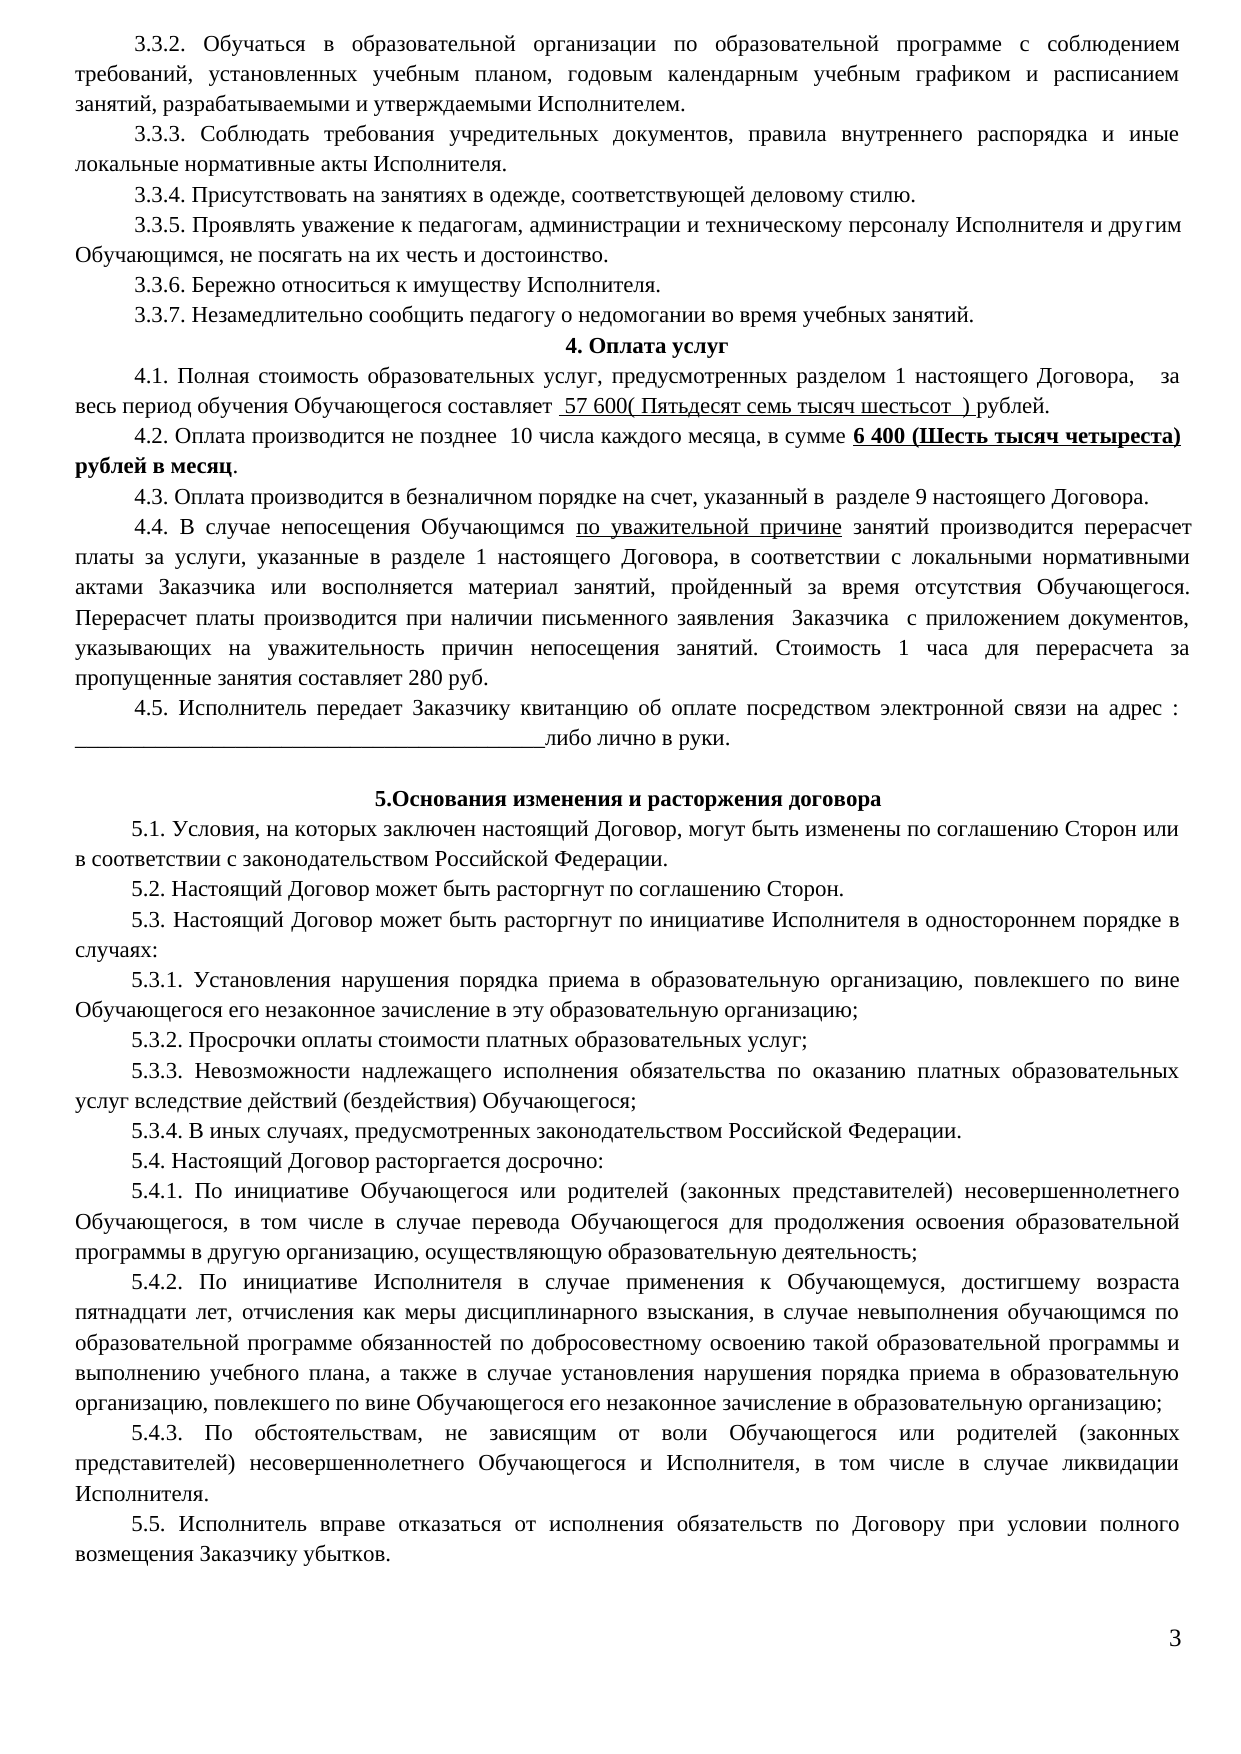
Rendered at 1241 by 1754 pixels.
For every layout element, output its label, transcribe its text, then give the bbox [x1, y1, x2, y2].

text 5.4. Настоящий Договор расторгается досрочно: [75, 1147, 1181, 1174]
text 5.4.1. По инициативе Обучающегося или родителей (законных представителей) несовершеннолетнего Обучающегося, в том числе в случае перевода Обучающегося для продолжения освоения образовательной программы в другую организацию, осуществляющую образовательную деятельность; [75, 1177, 1181, 1264]
text 5.2. Настоящий Договор может быть расторгнут по соглашению Сторон. [75, 875, 1181, 902]
text 5.3.3. Невозможности надлежащего исполнения обязательства по оказанию платных образовательных услуг вследствие действий (бездействия) Обучающегося; [75, 1057, 1181, 1113]
text 5.3. Настоящий Договор может быть расторгнут по инициативе Исполнителя в одностороннем порядке в случаях: [75, 906, 1181, 962]
text 5.3.4. В иных случаях, предусмотренных законодательством Российской Федерации. [75, 1117, 1181, 1143]
text 4.5. Исполнитель передает Заказчику квитанцию об оплате посредством электронной связи на адрес : _________________________________________либо лично в руки. [75, 694, 1181, 751]
text 5.4.3. По обстоятельствам, не зависящим от воли Обучающегося или родителей (законных представителей) несовершеннолетнего Обучающегося и Исполнителя, в том числе в случае ликвидации Исполнителя. [75, 1419, 1181, 1506]
text 5.1. Условия, на которых заключен настоящий Договор, могут быть изменены по соглашению Сторон или в соответствии с законодательством Российской Федерации. [75, 815, 1181, 872]
text 5.3.2. Просрочки оплаты стоимости платных образовательных услуг; [75, 1026, 1181, 1053]
text 3.3.3. Соблюдать требования учредительных документов, правила внутреннего распорядка и иные локальные нормативные акты Исполнителя. [75, 120, 1181, 177]
text 5.Основания изменения и расторжения договора [75, 785, 1181, 811]
text 4.2. Оплата производится не позднее 10 числа каждого месяца, в сумме 6 400 (Шесть тысяч четыреста) рублей в месяц. [75, 422, 1181, 479]
text 4.3. Оплата производится в безналичном порядке на счет, указанный в разделе 9 настоящего Договора. [75, 483, 1181, 509]
text 5.4.2. По инициативе Исполнителя в случае применения к Обучающемуся, достигшему возраста пятнадцати лет, отчисления как меры дисциплинарного взыскания, в случае невыполнения обучающимся по образовательной программе обязанностей по добросовестному освоению такой образовательной программы и выполнению учебного плана, а также в случае установления нарушения порядка приема в образовательную организацию, повлекшего по вине Обучающегося его незаконное зачисление в образовательную организацию; [75, 1268, 1181, 1415]
text 3.3.2. Обучаться в образовательной организации по образовательной программе с соблюдением требований, установленных учебным планом, годовым календарным учебным графиком и расписанием занятий, разрабатываемыми и утверждаемыми Исполнителем. [75, 29, 1181, 116]
text 3.3.7. Незамедлительно сообщить педагогу о недомогании во время учебных занятий. [75, 301, 1181, 328]
text 5.3.1. Установления нарушения порядка приема в образовательную организацию, повлекшего по вине Обучающегося его незаконное зачисление в эту образовательную организацию; [75, 966, 1181, 1023]
text 4.4. В случае непосещения Обучающимся по уважительной причине занятий производится перерасчет платы за услуги, указанные в разделе 1 настоящего Договора, в соответствии с локальными нормативными актами Заказчика или восполняется материал занятий, пройденный за время отсутствия Обучающегося. Перерасчет платы производится при наличии письменного заявления Заказчика с приложением документов, указывающих на уважительность причин непосещения занятий. Стоимость 1 часа для перерасчета за пропущенные занятия составляет 280 руб. [75, 513, 1192, 690]
text 3.3.5. Проявлять уважение к педагогам, администрации и техническому персоналу Исполнителя и другим Обучающимся, не посягать на их честь и достоинство. [75, 211, 1181, 267]
text 4.1. Полная стоимость образовательных услуг, предусмотренных разделом 1 настоящего Договора, за весь период обучения Обучающегося составляет 57 600( Пятьдесят семь тысяч шестьсот ) рублей. [75, 362, 1181, 418]
text 4. Оплата услуг [112, 332, 1181, 358]
text 3.3.4. Присутствовать на занятиях в одежде, соответствующей деловому стилю. [75, 181, 1181, 207]
text 3.3.6. Бережно относиться к имуществу Исполнителя. [75, 271, 1181, 298]
text 5.5. Исполнитель вправе отказаться от исполнения обязательств по Договору при условии полного возмещения Заказчику убытков. [75, 1510, 1181, 1566]
